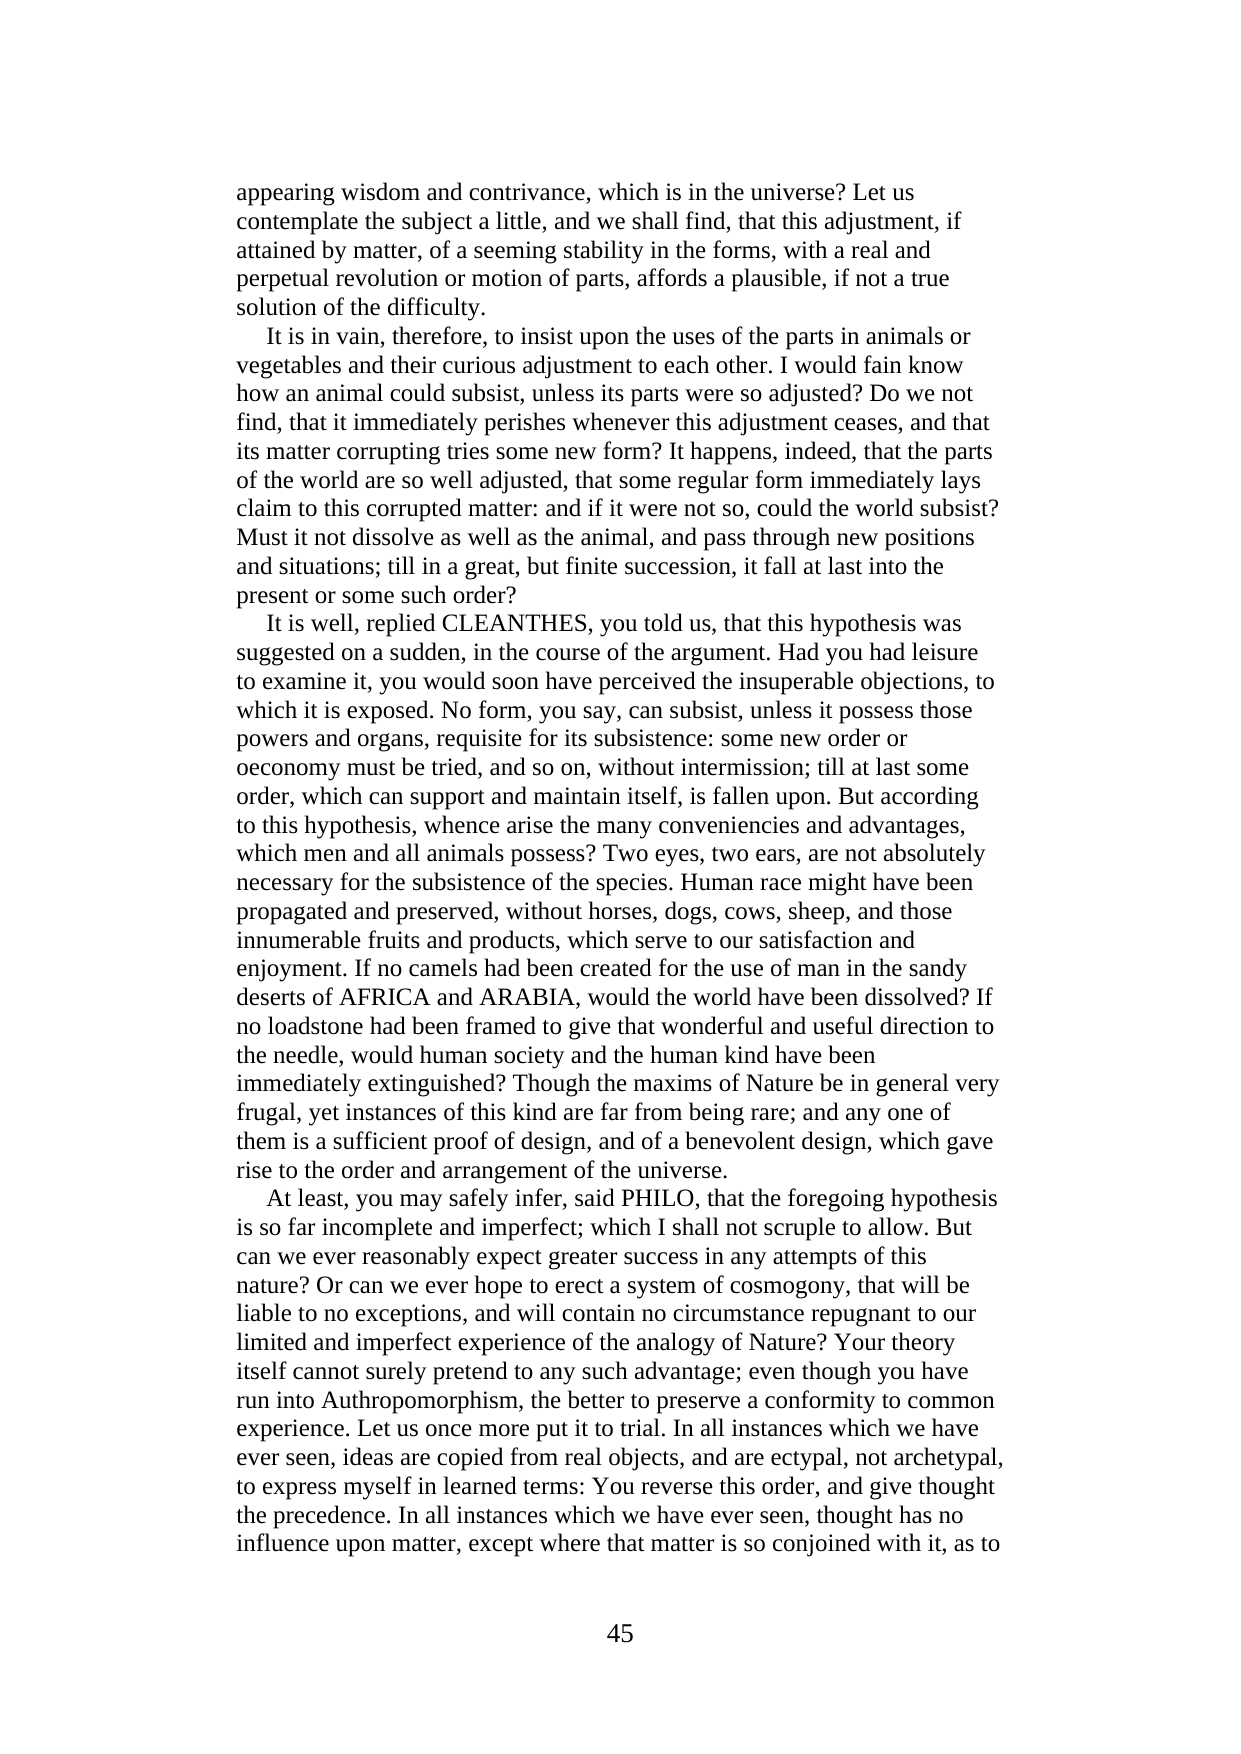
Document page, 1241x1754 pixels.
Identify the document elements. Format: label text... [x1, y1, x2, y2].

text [236, 177, 1004, 321]
text It is in vain, therefore, to insist upon the uses of the parts in animals or vegetables and their curious adjustment to each other. I would fain know how an animal could subsist, unless its parts were so adjusted? Do we not find, that it immediately perishes whenever this adjustment ceases, and that its matter corrupting tries some new form? It happens, indeed, that the parts of the world are so well adjusted, that some regular form immediately lays claim to this corrupted matter: and if it were not so, could the world subsist? Must it not dissolve as well as the animal, and pass through new positions and situations; till in a great, but finite succession, it fall at last into the present or some such order? [236, 321, 1004, 608]
text It is well, replied CLEANTHES, you told us, that this hypothesis was suggested on a sudden, in the course of the argument. Had you had leisure to examine it, you would soon have perceived the insuperable objections, to which it is exposed. No form, you say, can subsist, unless it possess those powers and organs, requisite for its subsistence: some new order or oeconomy must be tried, and so on, without intermission; till at last some order, which can support and maintain itself, is fallen upon. But according to this hypothesis, whence arise the many conveniencies and advantages, which men and all animals possess? Two eyes, two ears, are not absolutely necessary for the subsistence of the species. Human race might have been propagated and preserved, without horses, dogs, cows, sheep, and those innumerable fruits and products, which serve to our satisfaction and enjoyment. If no camels had been created for the use of man in the sandy deserts of AFRICA and ARABIA, would the world have been dissolved? If no loadstone had been framed to give that wonderful and useful direction to the needle, would human society and the human kind have been immediately extinguished? Though the maxims of Nature be in general very frugal, yet instances of this kind are far from being rare; and any one of them is a sufficient proof of design, and of a benevolent design, which gave rise to the order and arrangement of the universe. [236, 608, 1004, 1183]
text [236, 1183, 1004, 1557]
